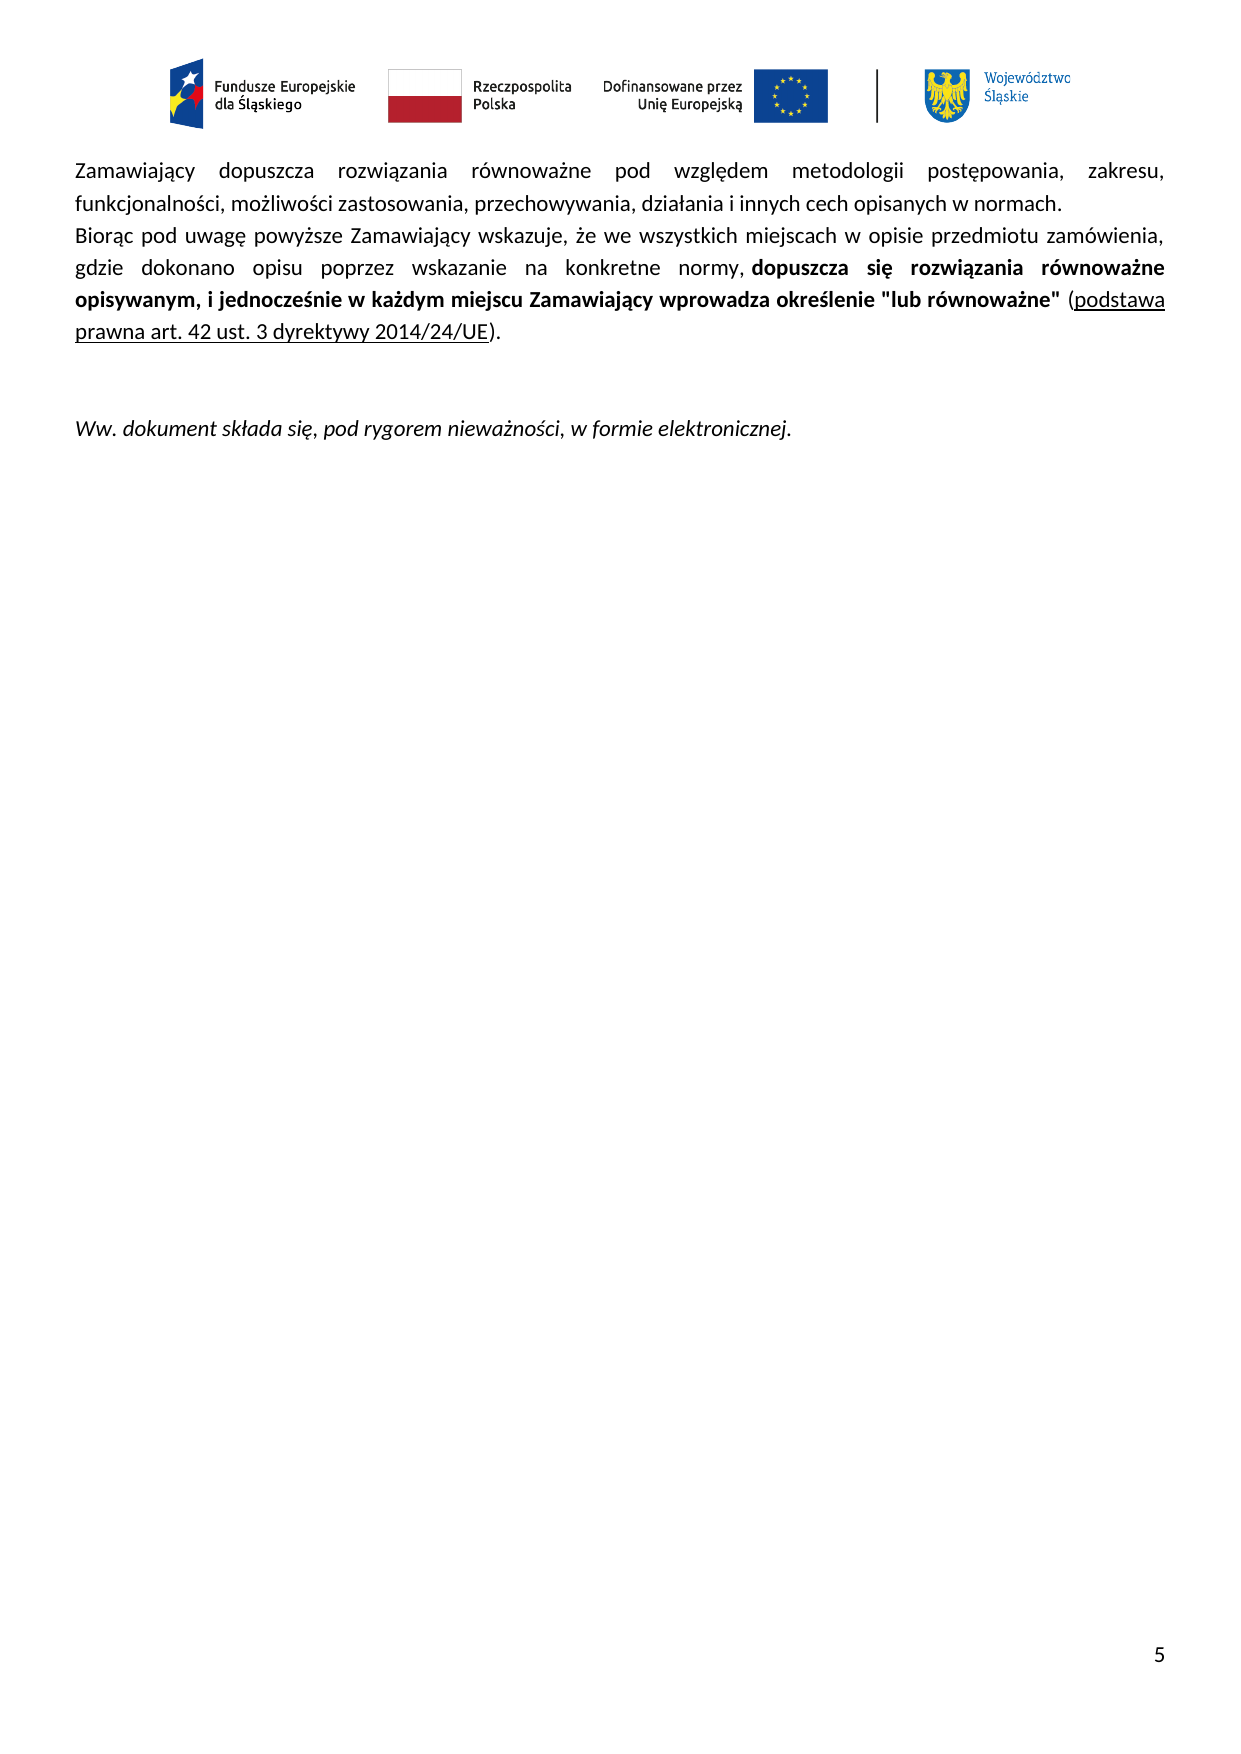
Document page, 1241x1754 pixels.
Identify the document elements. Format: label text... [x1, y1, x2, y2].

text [75, 156, 1165, 217]
text Biorąc pod uwagę powyższe Zamawiający wskazuje, że we wszystkich miejscach w opisie przedmiotu zamówienia, gdzie dokonano opisu poprzez wskazanie na konkretne normy, dopuszcza się rozwiązania równoważne opisywanym, i jednocześnie w każdym miejscu Zamawiający wprowadza określenie "lub równoważne" (podstawa prawna art. 42 ust. 3 dyrektywy 2014/24/UE). [75, 249, 1165, 345]
text Ww. dokument składa się, pod rygorem nieważności, w formie elektronicznej. [75, 414, 1165, 442]
picture [170, 58, 1071, 129]
